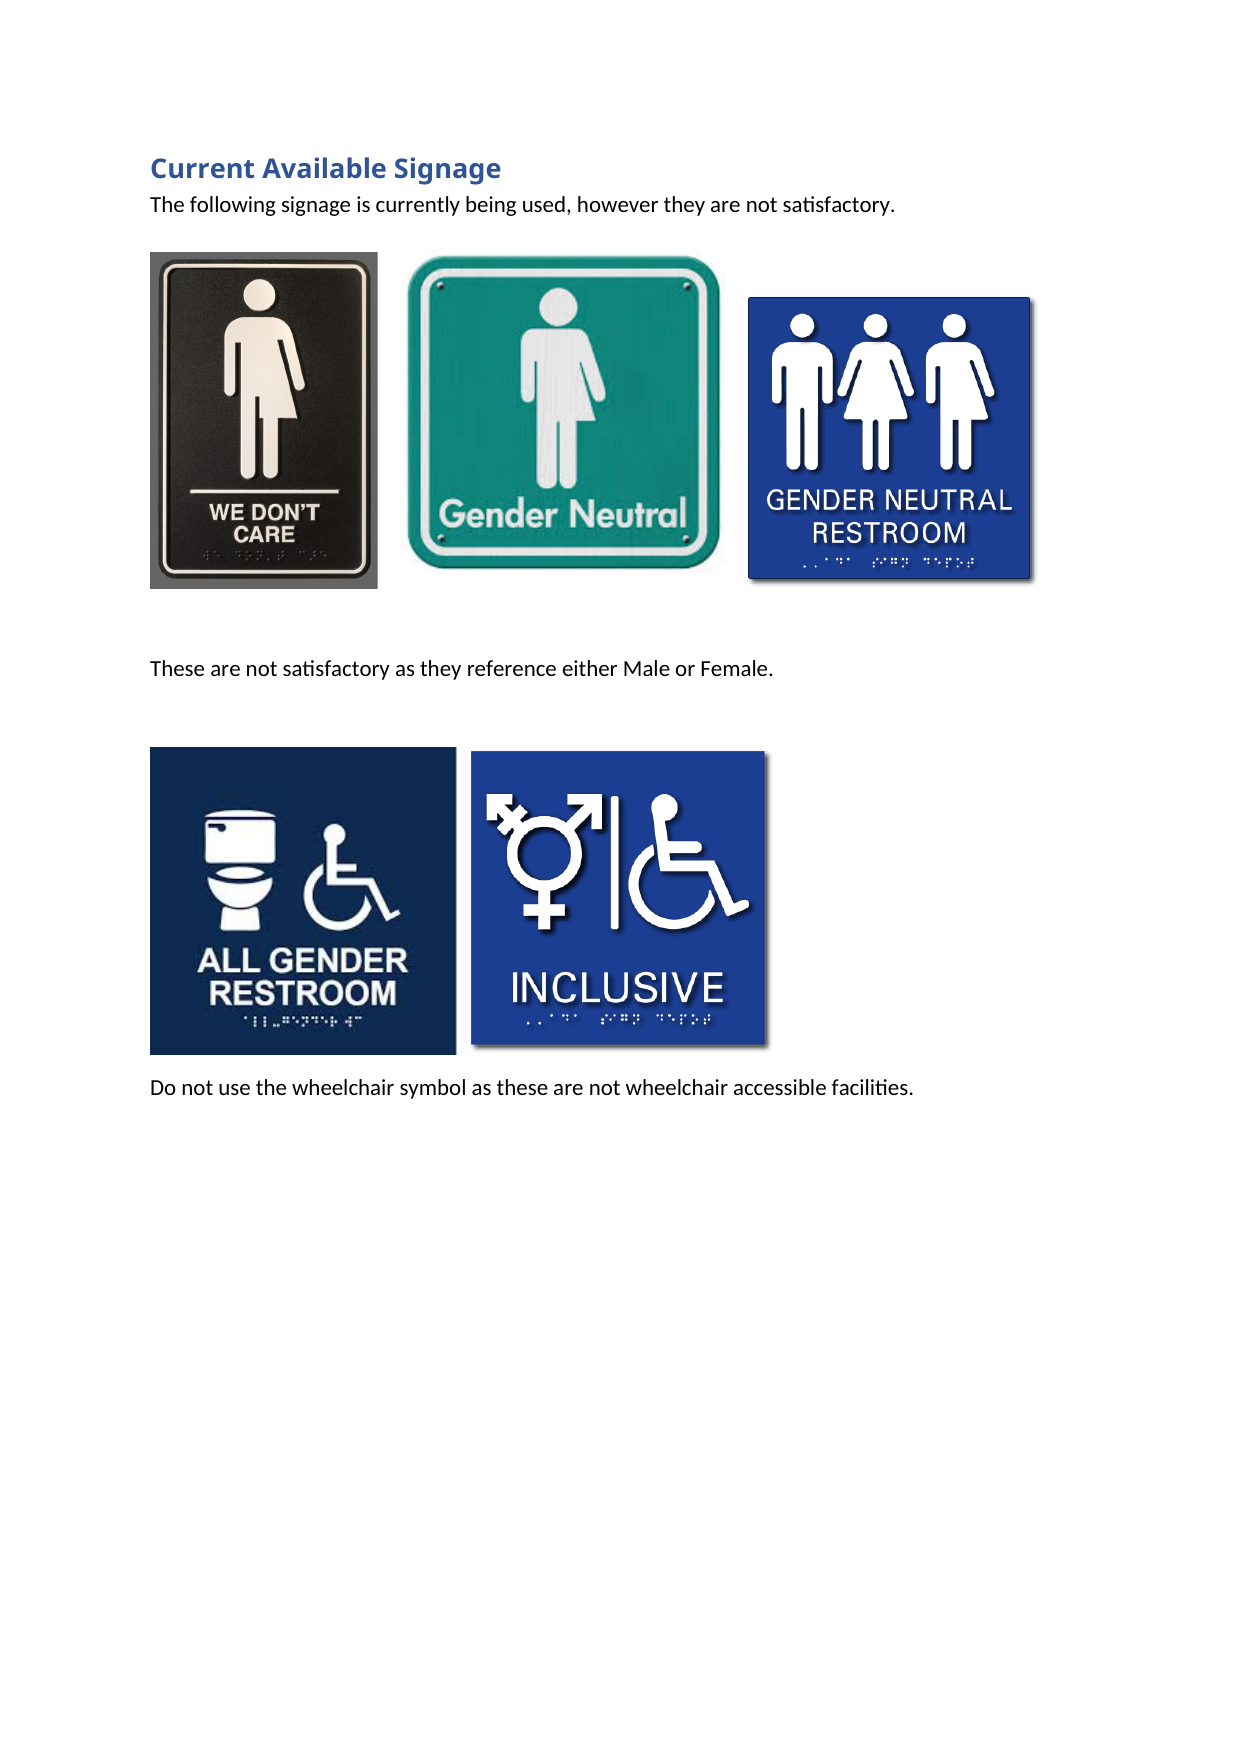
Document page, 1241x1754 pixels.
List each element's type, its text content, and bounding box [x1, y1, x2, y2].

picture [150, 252, 378, 589]
picture [467, 747, 775, 1055]
text These are not satisfactory as they reference either Male or Female. [150, 654, 1090, 682]
subtitle Current Available Signage [150, 150, 1090, 187]
text Do not use the wheelchair symbol as these are not wheelchair accessible facilities. [150, 1073, 1090, 1101]
text The following signage is currently being used, however they are not satisfactory. [150, 190, 1090, 218]
picture [150, 747, 458, 1055]
picture [388, 236, 740, 589]
picture [744, 293, 1040, 589]
